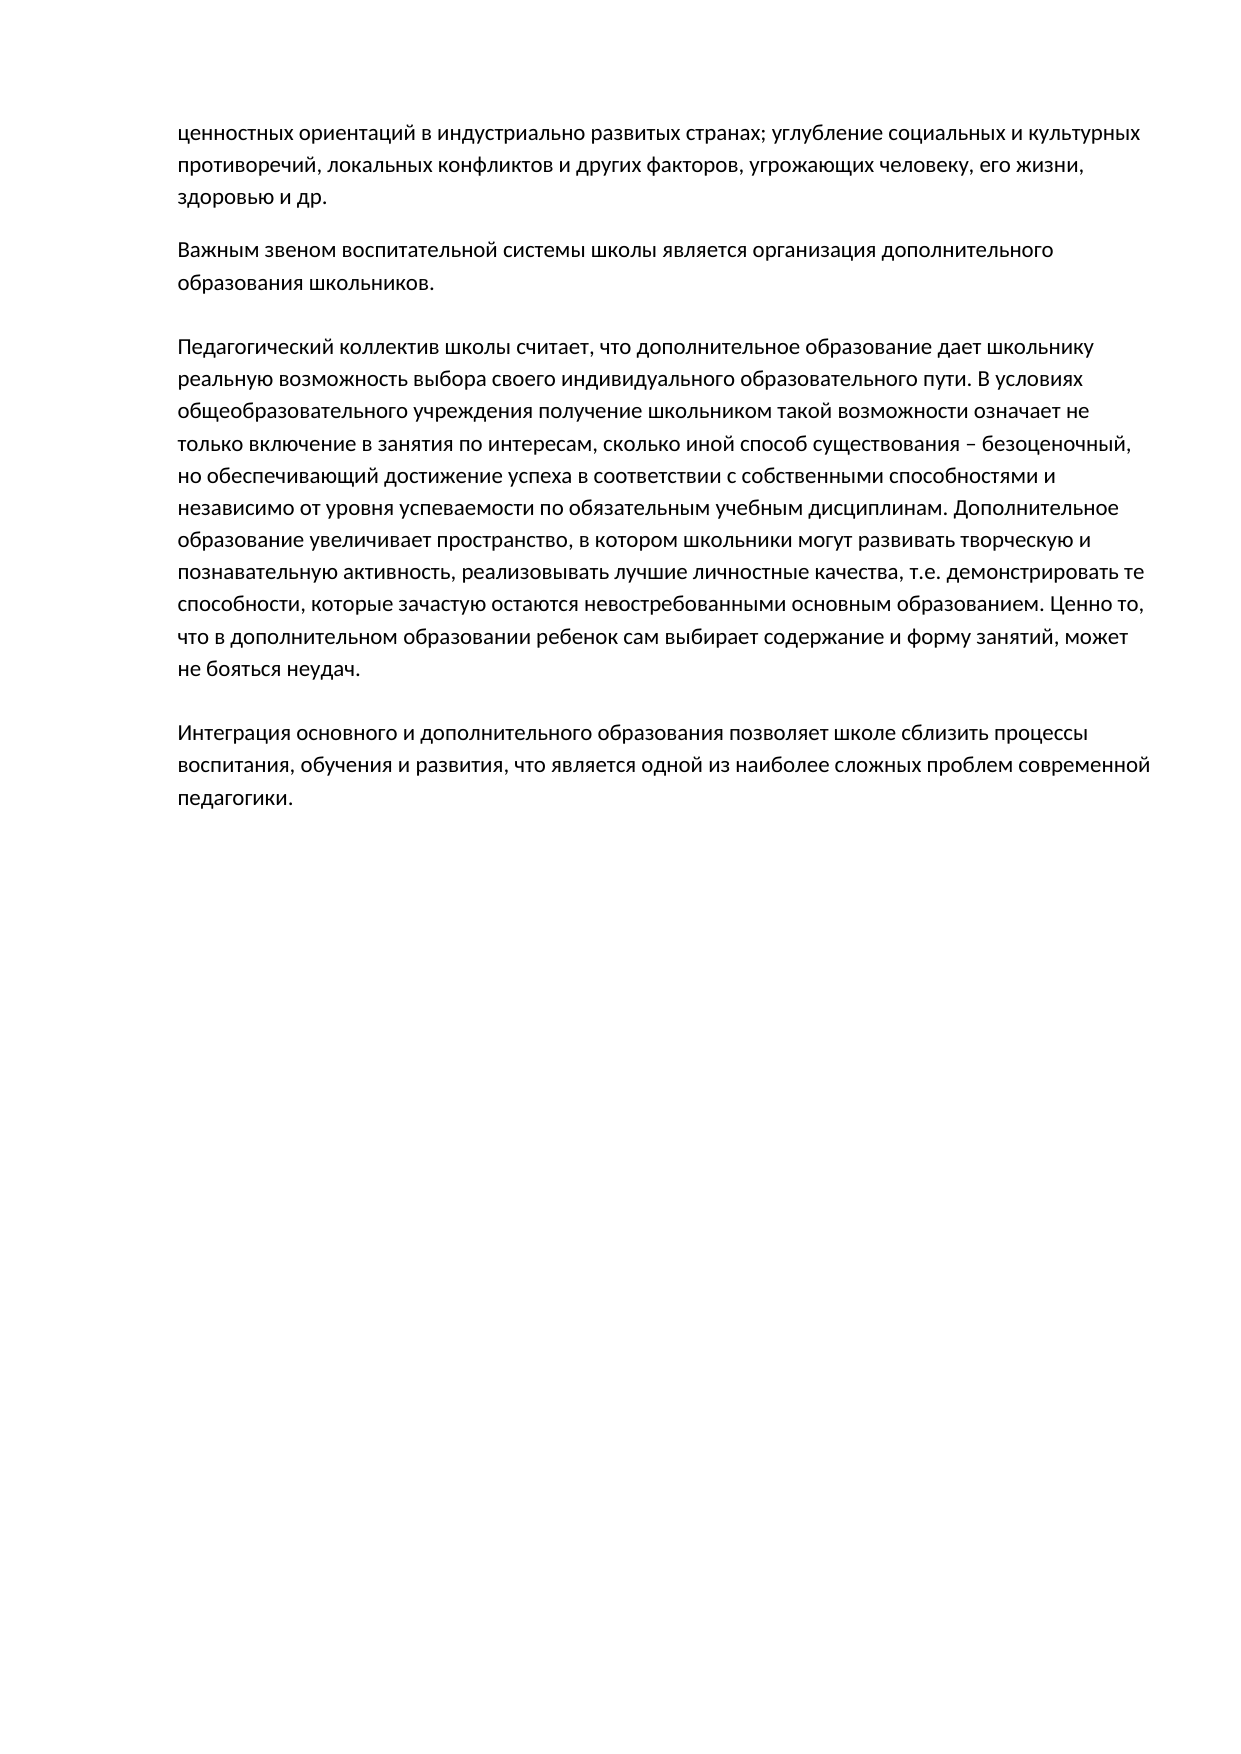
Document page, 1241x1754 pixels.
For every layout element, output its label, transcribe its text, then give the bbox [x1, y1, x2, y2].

text Важным звеном воспитательной системы школы является организация дополнительного образования школьников. Педагогический коллектив школы считает, что дополнительное образование дает школьнику реальную возможность выбора своего индивидуального образовательного пути. В условиях общеобразовательного учреждения получение школьником такой возможности означает не только включение в занятия по интересам, сколько иной способ существования – безоценочный, но обеспечивающий достижение успеха в соответствии с собственными способностями и независимо от уровня успеваемости по обязательным учебным дисциплинам. Дополнительное образование увеличивает пространство, в котором школьники могут развивать творческую и познавательную активность, реализовывать лучшие личностные качества, т.е. демонстрировать те способности, которые зачастую остаются невостребованными основным образованием. Ценно то, что в дополнительном образовании ребенок сам выбирает содержание и форму занятий, может не бояться неудач. Интеграция основного и дополнительного образования позволяет школе сблизить процессы воспитания, обучения и развития, что является одной из наиболее сложных проблем современной педагогики. [177, 236, 1152, 811]
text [177, 118, 1152, 211]
